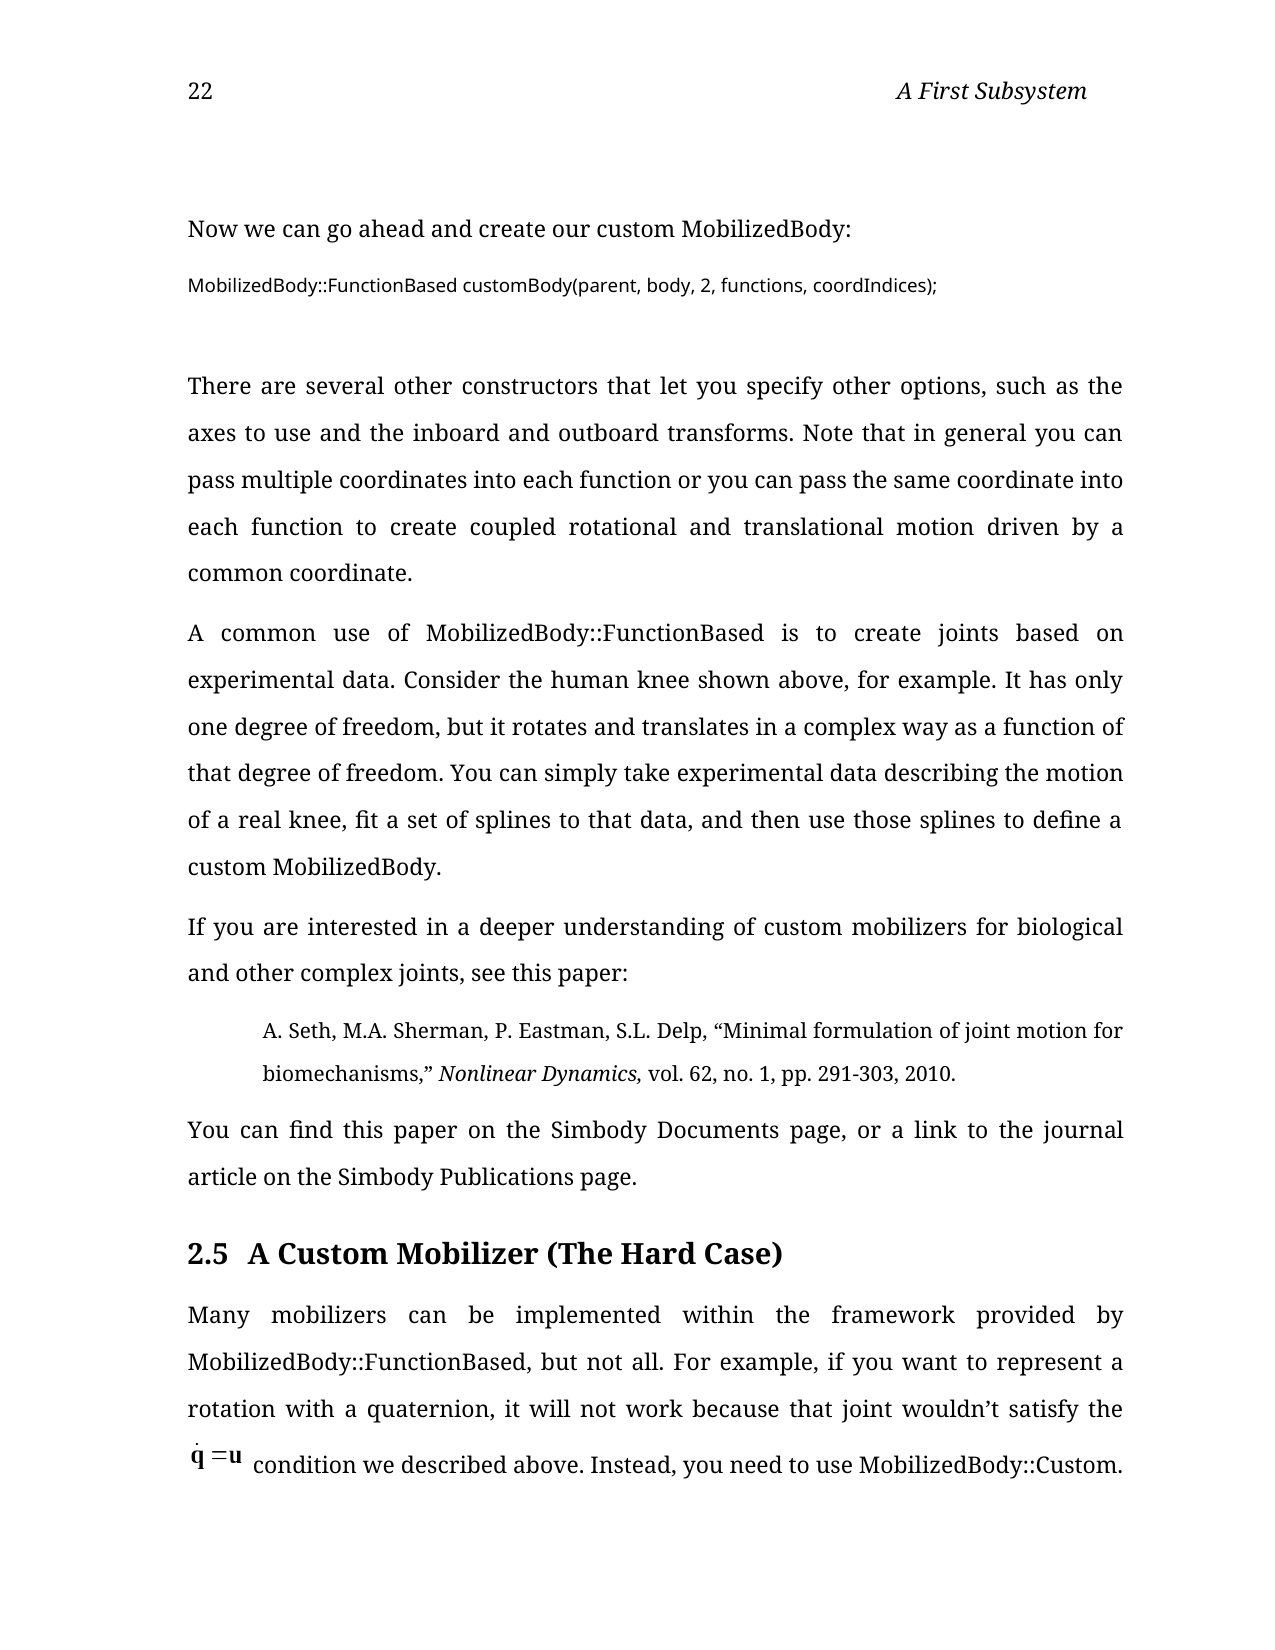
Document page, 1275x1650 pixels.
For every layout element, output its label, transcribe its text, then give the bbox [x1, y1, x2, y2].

text You can find this paper on the Simbody Documents page, or a link to the journal article on the Simbody Publications page. [187, 1114, 1125, 1192]
text If you are interested in a deeper understanding of custom mobilizers for biological and other complex joints, see this paper: [187, 910, 1125, 988]
subtitle A Custom Mobilizer (The Hard Case) [187, 1233, 1125, 1273]
text A. Seth, M.A. Sherman, P. Eastman, S.L. Delp, “Minimal formulation of joint motion for biomechanisms,” Nonlinear Dynamics, vol. 62, no. 1, pp. 291-303, 2010. [262, 1017, 1125, 1088]
text There are several other constructors that let you specify other options, such as the axes to use and the inboard and outboard transforms. Note that in general you can pass multiple coordinates into each function or you can pass the same coordinate into each function to create coupled rotational and translational motion driven by a common coordinate. [187, 370, 1125, 588]
text Now we can go ahead and create our custom MobilizedBody: [187, 213, 1125, 244]
text MobilizedBody::FunctionBased customBody(parent, body, 2, functions, coordIndices); [187, 272, 1125, 298]
text Many mobilizers can be implemented within the framework provided by MobilizedBody::FunctionBased, but not all. For example, if you want to represent a rotation with a quaternion, it will not work because that joint wouldn’t satisfy the condition we described above. Instead, you need to use MobilizedBody::Custom. [187, 1299, 1125, 1481]
text A common use of MobilizedBody::FunctionBased is to create joints based on experimental data. Consider the human knee shown above, for example. It has only one degree of freedom, but it rotates and translates in a complex way as a function of that degree of freedom. You can simply take experimental data describing the motion of a real knee, fit a set of splines to that data, and then use those splines to define a custom MobilizedBody. [187, 617, 1125, 882]
